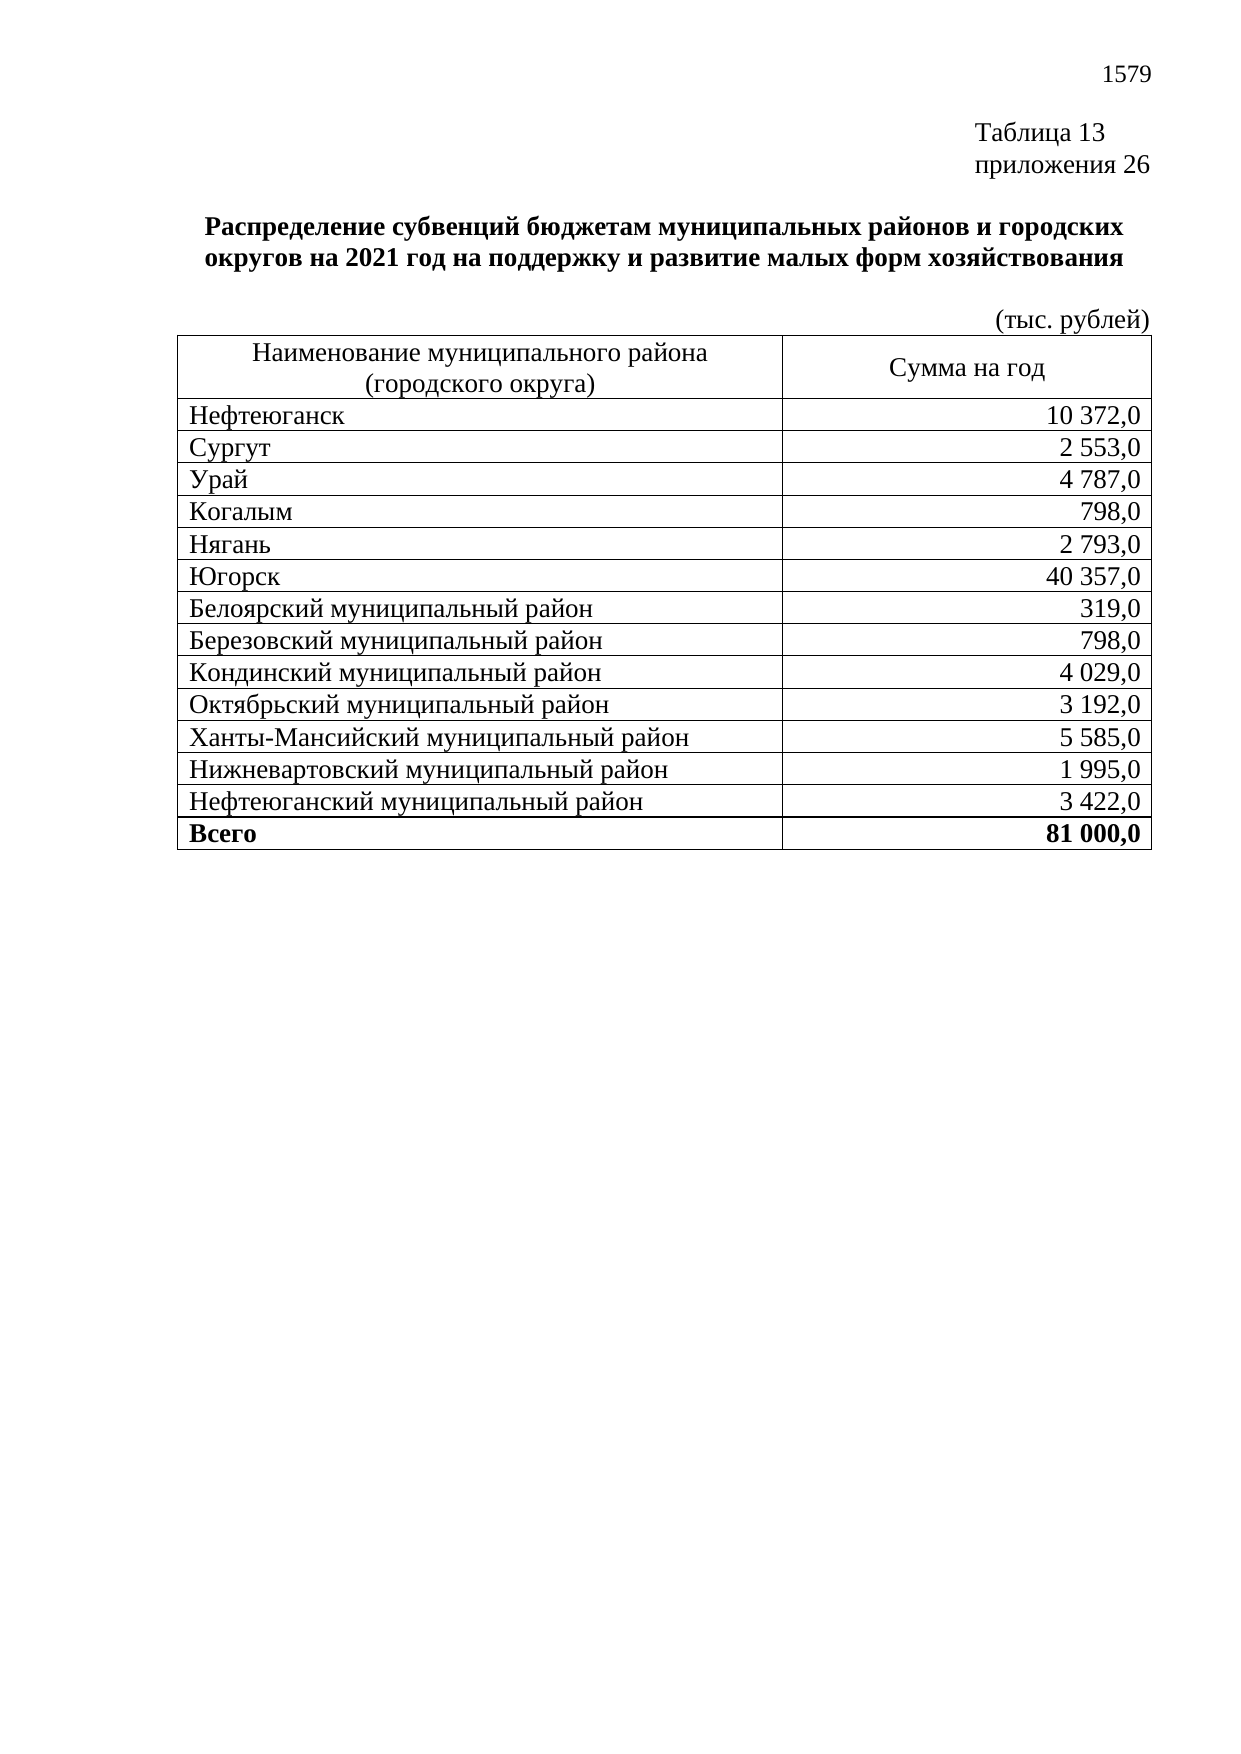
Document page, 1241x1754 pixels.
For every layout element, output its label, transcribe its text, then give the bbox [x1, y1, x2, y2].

table_cell 2 793,0 [783, 528, 1151, 559]
table_cell 3 422,0 [783, 785, 1151, 816]
table_cell Когалым [178, 496, 782, 527]
table_cell 3 192,0 [783, 689, 1151, 720]
table_cell 4 029,0 [783, 656, 1151, 688]
table_cell Урай [178, 463, 782, 494]
text Таблица 13 [974, 117, 1152, 148]
table_cell Березовский муниципальный район [178, 624, 782, 655]
table_cell 10 372,0 [783, 399, 1151, 430]
table_cell 40 357,0 [783, 560, 1151, 591]
table_cell Нижневартовский муниципальный район [178, 753, 782, 784]
table_cell Нягань [178, 528, 782, 559]
table_cell Сургут [178, 431, 782, 462]
table_header Сумма на год [783, 336, 1151, 398]
table_cell Югорск [178, 560, 782, 591]
table_cell Нефтеюганский муниципальный район [178, 785, 782, 816]
table_cell 798,0 [783, 624, 1151, 655]
text приложения 26 [974, 148, 1152, 179]
table_cell 81 000,0 [783, 818, 1151, 848]
table_cell 798,0 [783, 496, 1151, 527]
text Распределение субвенций бюджетам муниципальных районов и городских округов на 2021 год на поддержку и развитие малых форм хозяйствования [177, 210, 1152, 272]
table_cell Всего [178, 818, 782, 848]
table_cell 5 585,0 [783, 721, 1151, 752]
table_cell 2 553,0 [783, 431, 1151, 462]
table_cell 4 787,0 [783, 463, 1151, 494]
table_cell Белоярский муниципальный район [178, 592, 782, 623]
table_header Наименование муниципального района (городского округа) [178, 336, 782, 398]
text (тыс. рублей) [915, 303, 1152, 334]
table_cell Нефтеюганск [178, 399, 782, 430]
table_cell 1 995,0 [783, 753, 1151, 784]
table_cell 319,0 [783, 592, 1151, 623]
table_cell Ханты-Мансийский муниципальный район [178, 721, 782, 752]
table_cell Кондинский муниципальный район [178, 656, 782, 688]
table_cell Октябрьский муниципальный район [178, 689, 782, 720]
